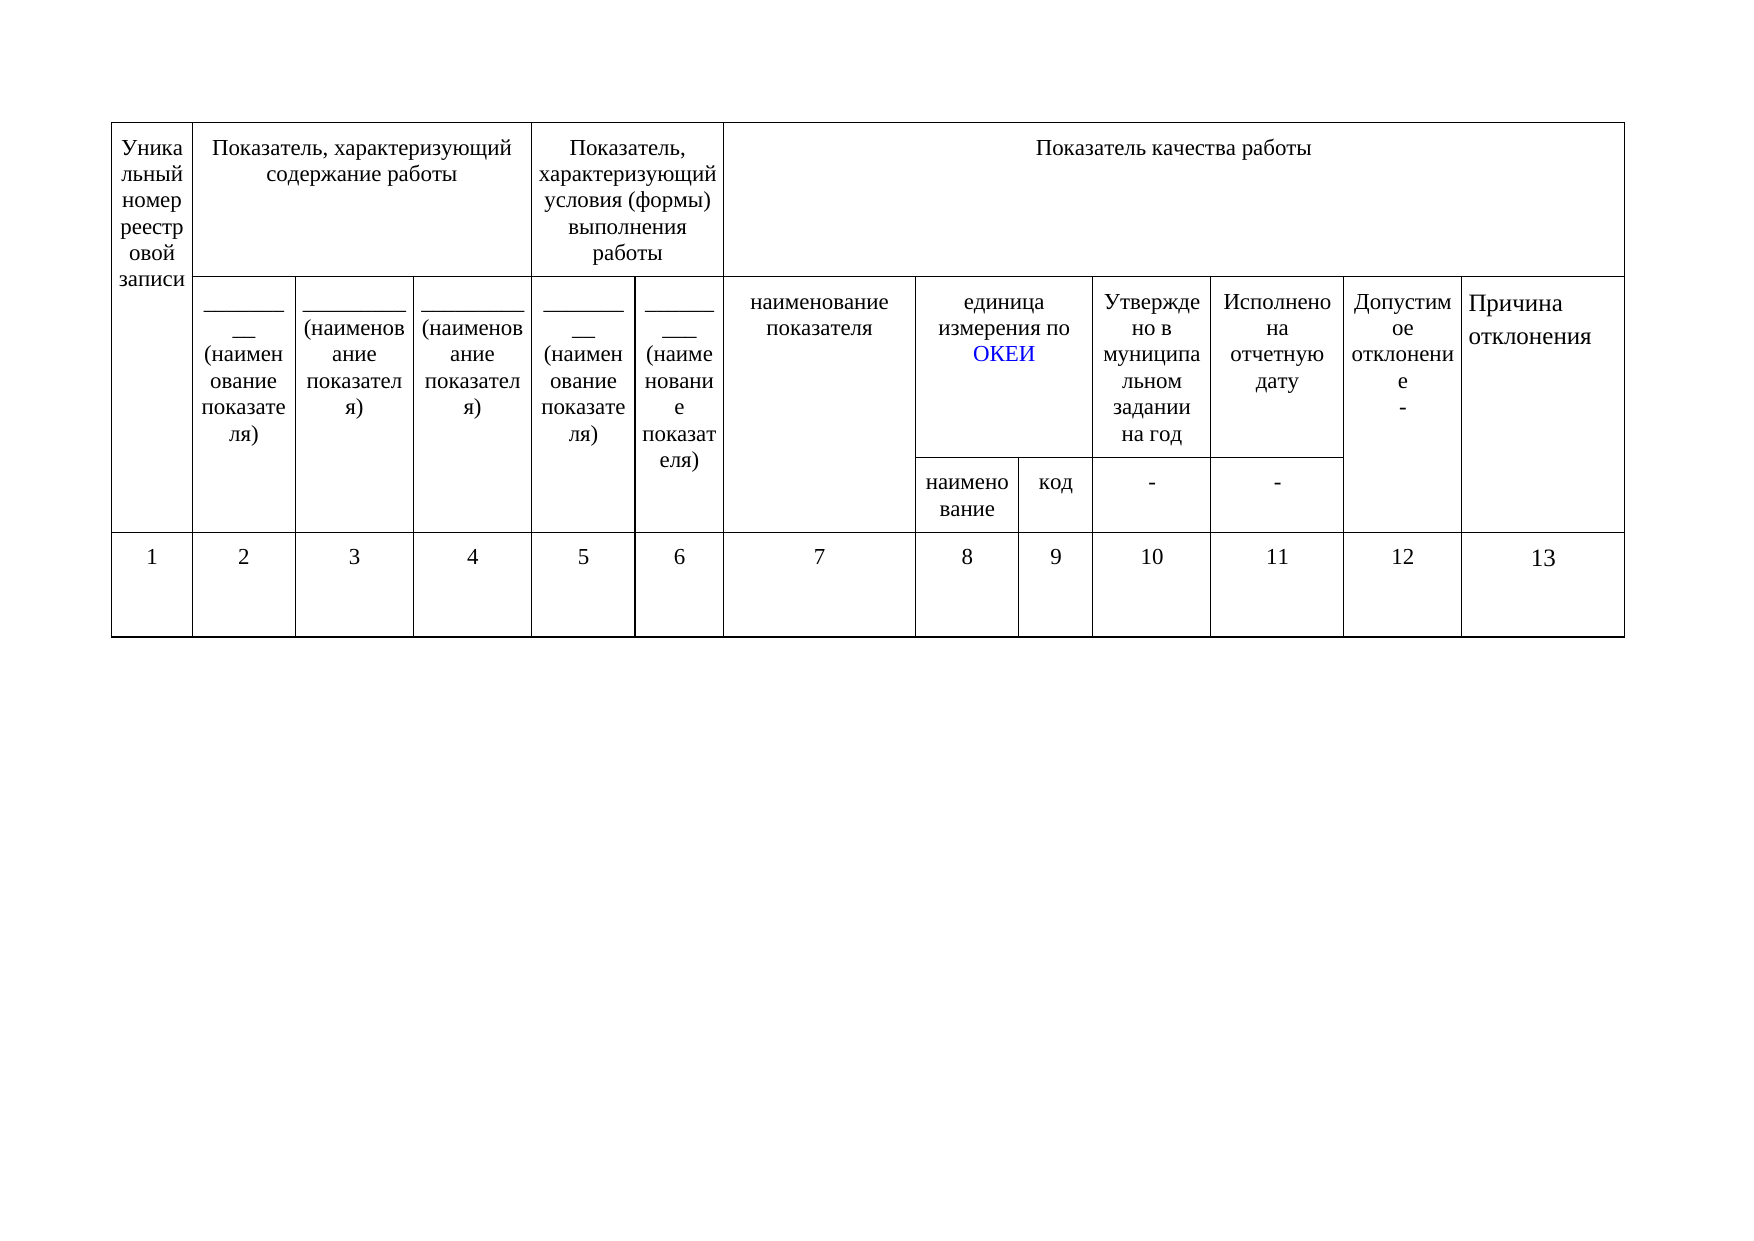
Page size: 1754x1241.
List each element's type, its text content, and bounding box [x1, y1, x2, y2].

table_cell _________ (наименование показателя) [414, 277, 531, 532]
table_cell Допустимое отклонение - [1344, 277, 1461, 532]
table_cell 1 [112, 533, 192, 636]
table_cell - [1093, 458, 1210, 532]
table_header Показатель качества работы [724, 123, 1624, 276]
table_cell 11 [1211, 533, 1343, 636]
table_cell единица измерения по ОКЕИ [916, 277, 1092, 457]
table_cell 8 [916, 533, 1018, 636]
table_cell 2 [193, 533, 295, 636]
table_cell наименование [916, 458, 1018, 532]
table_header Показатель, характеризующий условия (формы) выполнения работы [532, 123, 723, 276]
table_header Уникальный номер реестровой записи [112, 123, 192, 532]
table_cell 4 [414, 533, 531, 636]
table_cell код [1019, 458, 1092, 532]
table_cell 12 [1344, 533, 1461, 636]
table_header Показатель, характеризующий содержание работы [193, 123, 531, 276]
table_cell 9 [1019, 533, 1092, 636]
table_cell _________ (наименование показателя) [636, 277, 723, 532]
table_cell 10 [1093, 533, 1210, 636]
table_cell Исполнено на отчетную дату [1211, 277, 1343, 457]
table_cell 13 [1462, 533, 1624, 636]
table_cell 5 [532, 533, 634, 636]
table_cell Причина отклонения [1462, 277, 1624, 532]
table_cell 3 [296, 533, 413, 636]
table_cell 7 [724, 533, 915, 636]
table_cell _________ (наименование показателя) [532, 277, 634, 532]
table_cell _________ (наименование показателя) [193, 277, 295, 532]
table_cell Утверждено в муниципальном задании на год [1093, 277, 1210, 457]
table_cell наименование показателя [724, 277, 915, 532]
table_cell - [1211, 458, 1343, 532]
table_cell 6 [636, 533, 723, 636]
table_cell _________ (наименование показателя) [296, 277, 413, 532]
